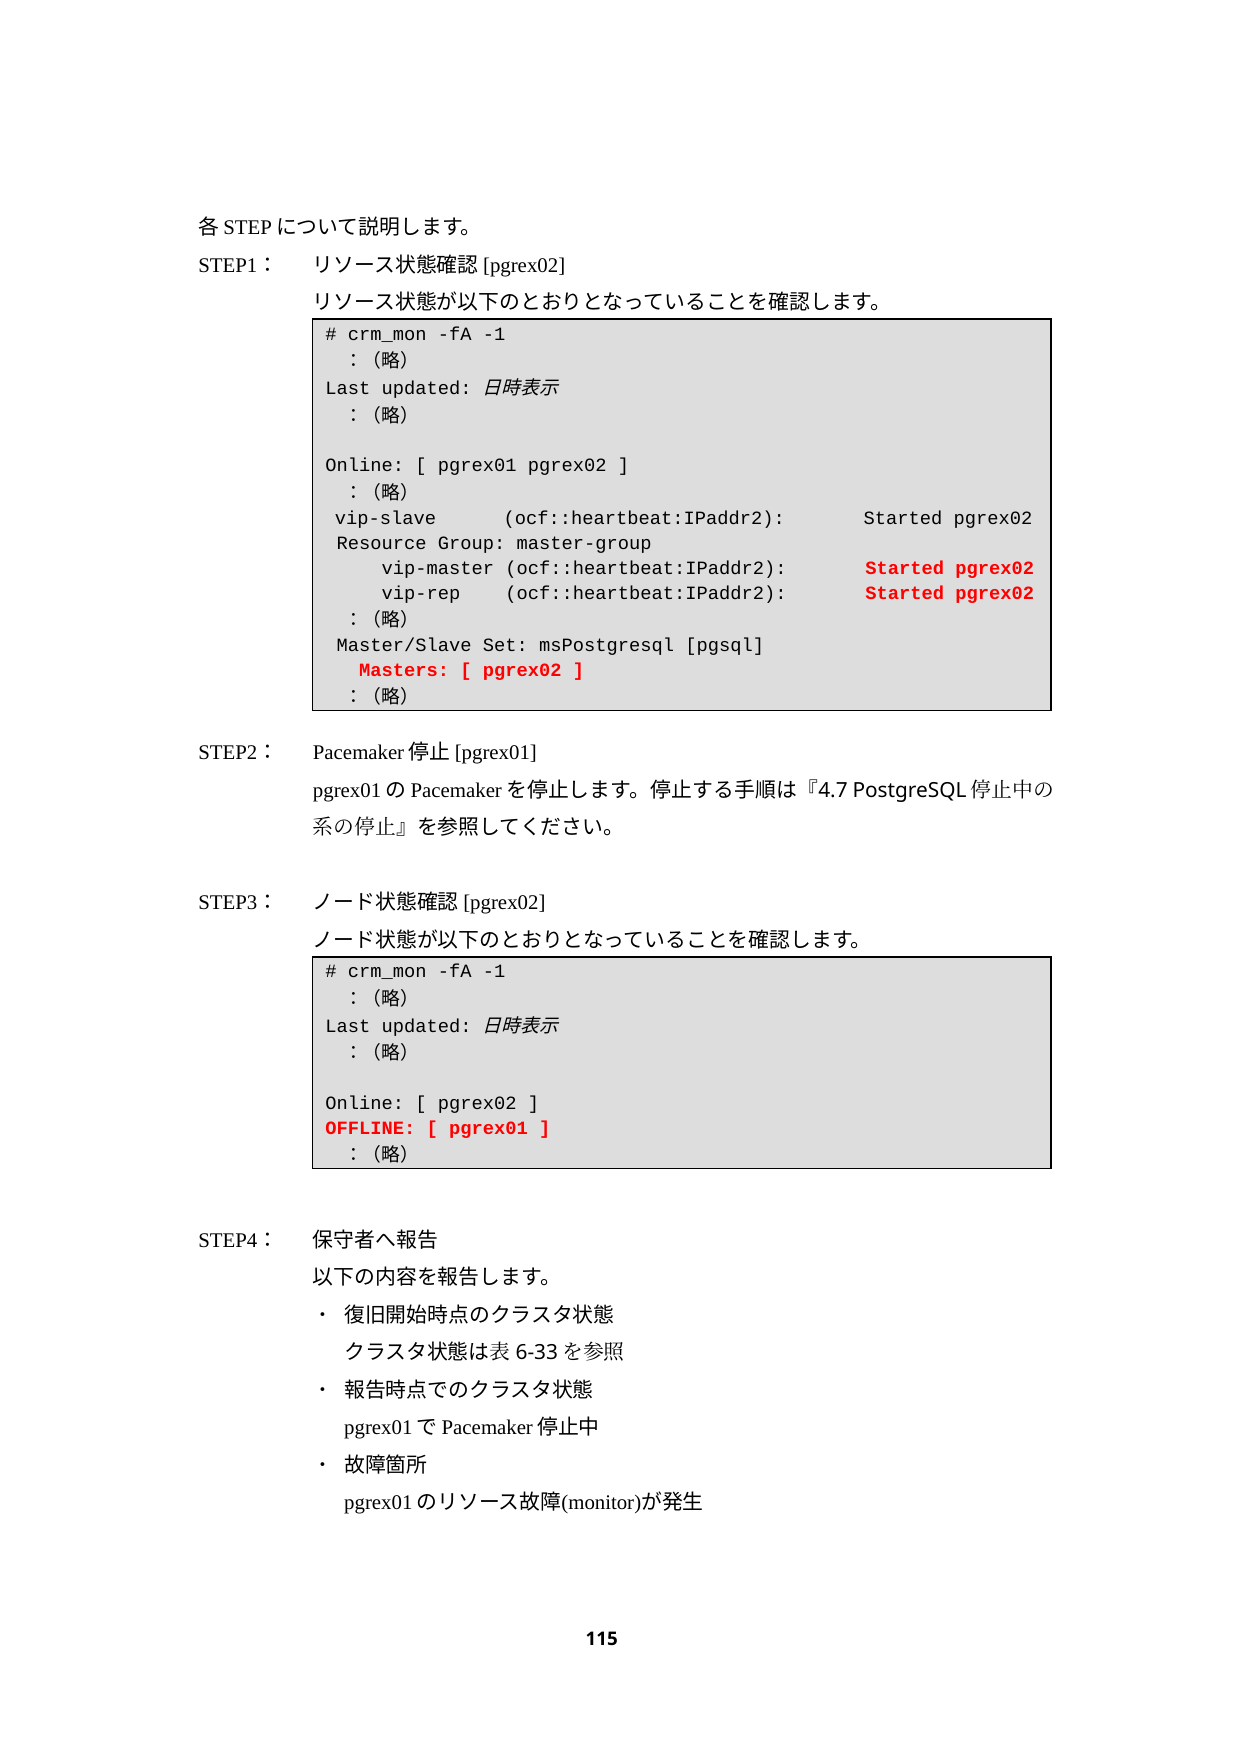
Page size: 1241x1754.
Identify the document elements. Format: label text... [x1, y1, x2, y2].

list 故障箇所 pgrex01のリソース故障(monitor)が発生 [313, 1444, 1054, 1519]
text STEP3： ノード状態確認 [pgrex02] [198, 882, 1054, 919]
text STEP1： リソース状態確認 [pgrex02] [198, 244, 1054, 282]
text 以下の内容を報告します。 [313, 1257, 1054, 1294]
list 報告時点でのクラスタ状態 pgrex01でPacemaker停止中 [313, 1369, 1054, 1444]
text pgrex01のPacemakerを停止します。停止する手順は『4.7 PostgreSQL停止中の系の停止』を参照してください。 [313, 769, 1054, 844]
text 各STEPについて説明します。 [177, 207, 1054, 244]
text リソース状態が以下のとおりとなっていることを確認します。 [313, 282, 1054, 319]
text ノード状態が以下のとおりとなっていることを確認します。 [313, 919, 1054, 957]
text STEP2： Pacemaker停止 [pgrex01] [198, 732, 1054, 769]
text STEP4： 保守者へ報告 [198, 1219, 1054, 1257]
